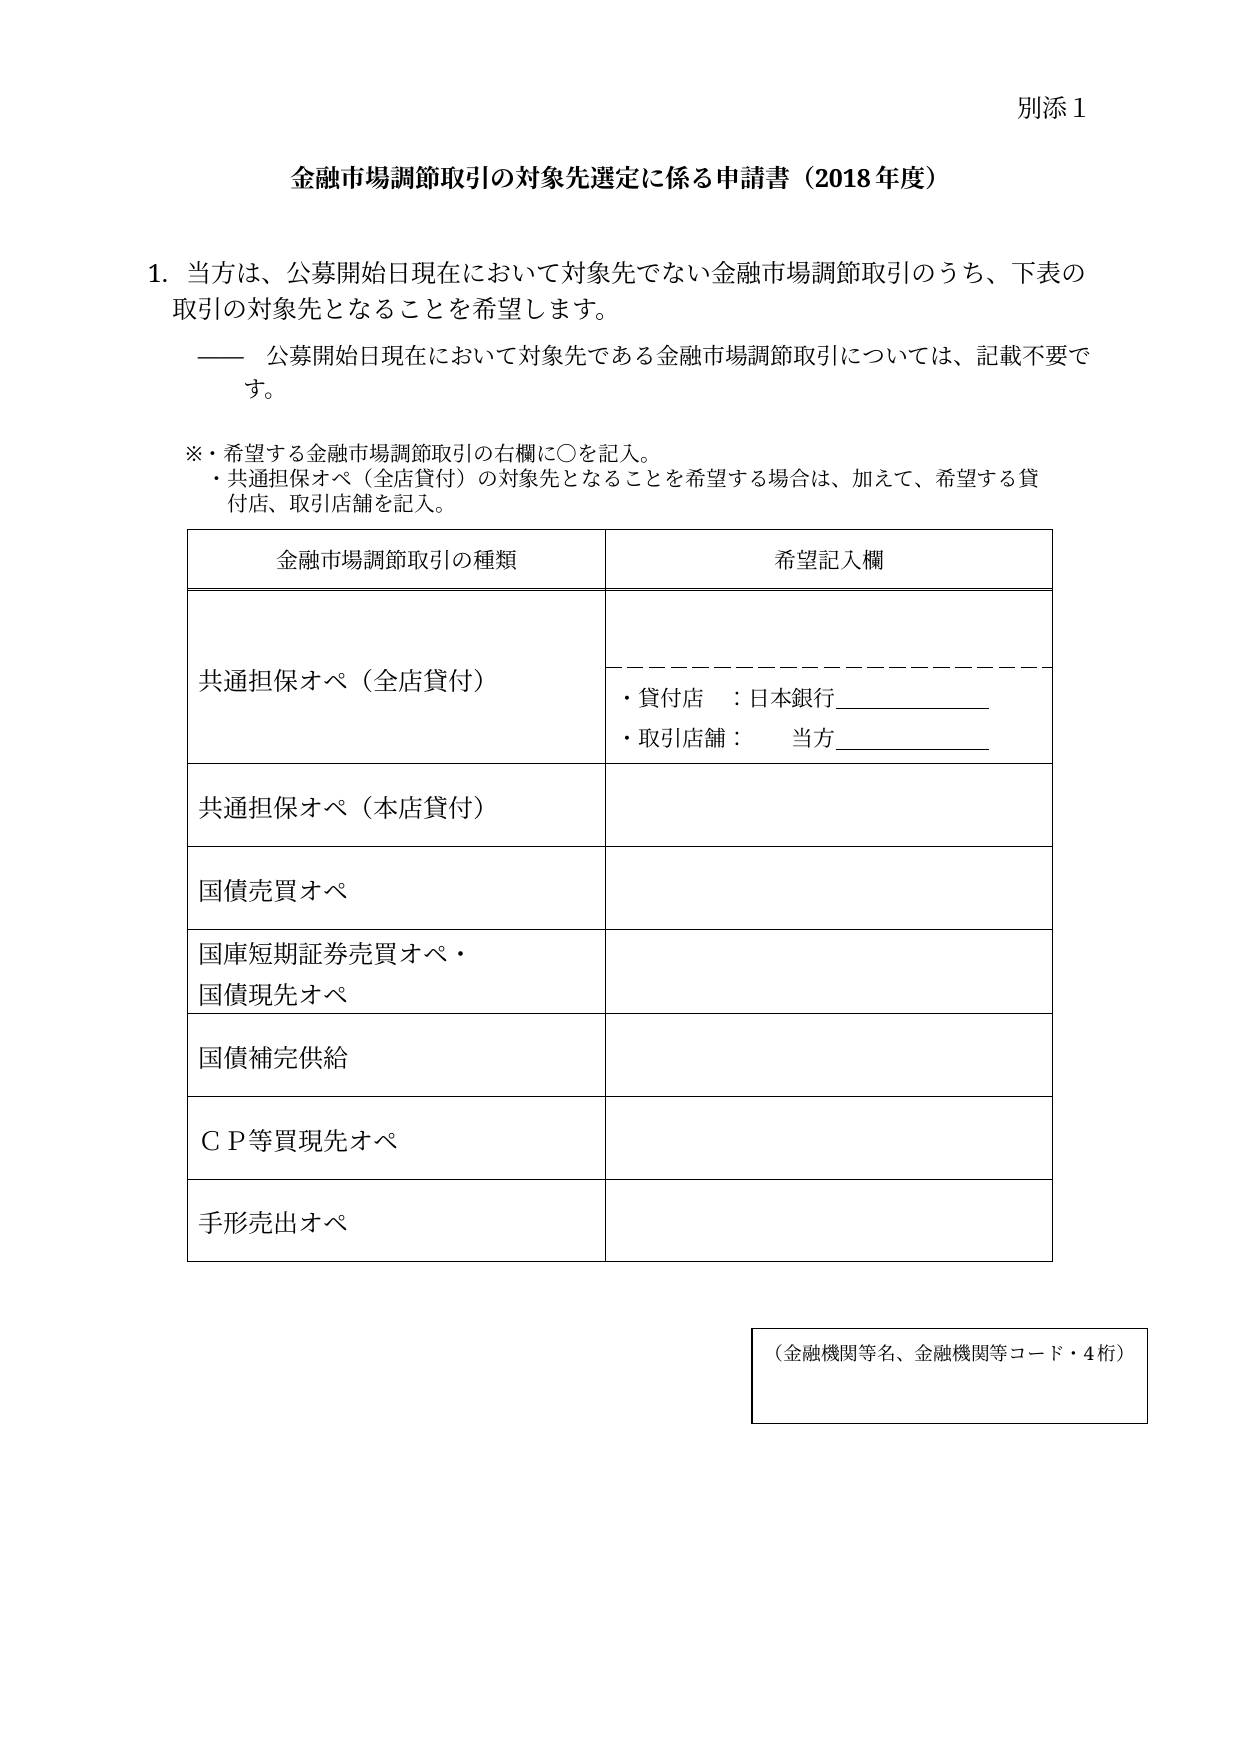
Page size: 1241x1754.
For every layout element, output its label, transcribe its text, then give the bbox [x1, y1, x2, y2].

table_cell 共通担保オペ（全店貸付） [188, 591, 605, 763]
table_cell [606, 1097, 1052, 1178]
table_cell [606, 847, 1052, 929]
table_cell [606, 1180, 1052, 1261]
text ・共通担保オペ（全店貸付）の対象先となることを希望する場合は、加えて、希望する貸付店、取引店舗を記入。 [206, 467, 1048, 517]
table_cell ・貸付店 ：日本銀行 ・取引店舗： 当方 [606, 667, 1052, 763]
table_cell [606, 1014, 1052, 1096]
table_cell ＣＰ等買現先オペ [188, 1097, 605, 1178]
table_header 金融市場調節取引の種類 [188, 530, 605, 588]
table_cell [606, 764, 1052, 846]
text ※・希望する金融市場調節取引の右欄に○を記入。 [185, 442, 1092, 467]
text 金融市場調節取引の対象先選定に係る申請書（2018年度） [148, 159, 1092, 195]
table_cell [606, 591, 1052, 667]
table_cell 手形売出オペ [188, 1180, 605, 1261]
table_cell 国債補完供給 [188, 1014, 605, 1096]
text 別添１ [148, 89, 1092, 124]
table_cell 共通担保オペ（本店貸付） [188, 764, 605, 846]
table_cell 国庫短期証券売買オペ・ 国債現先オペ [188, 930, 605, 1013]
text ―― 公募開始日現在において対象先である金融市場調節取引については、記載不要です。 [198, 338, 1092, 404]
table_header 希望記入欄 [606, 530, 1052, 588]
text 1．当方は、公募開始日現在において対象先でない金融市場調節取引のうち、下表の取引の対象先となることを希望します。 [148, 254, 1092, 326]
table_cell [606, 930, 1052, 1013]
table_cell 国債売買オペ [188, 847, 605, 929]
